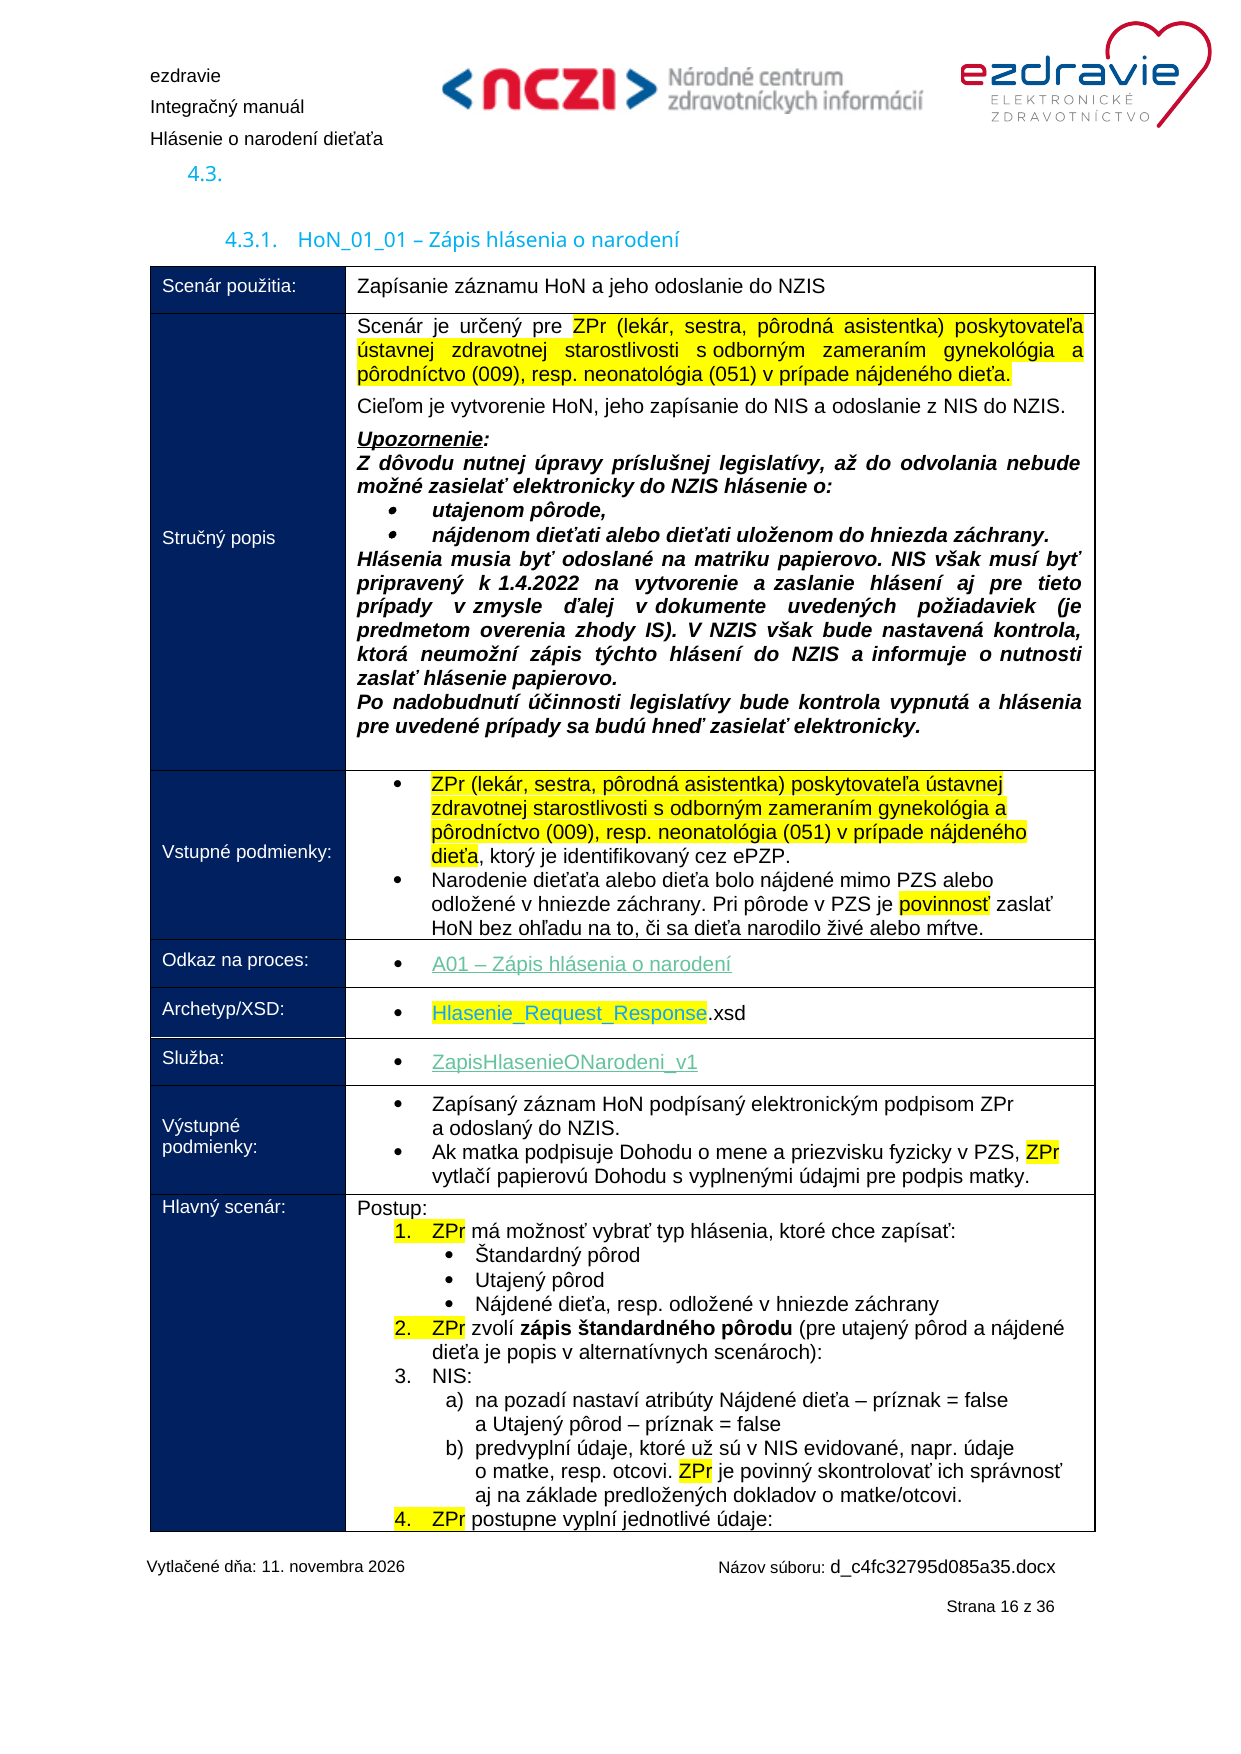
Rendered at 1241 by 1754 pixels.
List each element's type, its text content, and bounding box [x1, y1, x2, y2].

picture [961, 21, 1212, 128]
table_cell Stručný popis [151, 314, 345, 770]
table_cell Hlavný scenár: [151, 1195, 345, 1531]
table_cell ZPr (lekár, sestra, pôrodná asistentka) poskytovateľa ústavnej zdravotnej starostlivosti s odborným zameraním gynekológia a pôrodníctvo (009), resp. neonatológia (051) v prípade nájdeného dieťa, ktorý je identifikovaný cez ePZP. Narodenie dieťaťa alebo dieťa bolo nájdené mimo PZS alebo odložené v hniezde záchrany. Pri pôrode v PZS je povinnosť zaslať HoN bez ohľadu na to, či sa dieťa narodilo živé alebo mŕtve. [346, 771, 1094, 939]
table_cell Odkaz na proces: [151, 940, 345, 987]
table_cell Výstupné podmienky: [151, 1086, 345, 1194]
subtitle HoN_01_01 – Zápis hlásenia o narodení [225, 225, 1090, 253]
table_cell Služba: [151, 1039, 345, 1085]
table_header Zapísanie záznamu HoN a jeho odoslanie do NZIS [346, 267, 1094, 313]
table_cell A01 – Zápis hlásenia o narodení [346, 940, 1094, 987]
table_header Scenár použitia: [151, 267, 345, 313]
table_cell ZapisHlasenieONarodeni_v1 [346, 1039, 1094, 1085]
table_cell Hlasenie_Request_Response.xsd [346, 988, 1094, 1037]
table_cell Vstupné podmienky: [151, 771, 345, 939]
table_cell Archetyp/XSD: [151, 988, 345, 1037]
table_cell Scenár je určený pre ZPr (lekár, sestra, pôrodná asistentka) poskytovateľa ústavnej zdravotnej starostlivosti s odborným zameraním gynekológia a pôrodníctvo (009), resp. neonatológia (051) v prípade nájdeného dieťa. Cieľom je vytvorenie HoN, jeho zapísanie do NIS a odoslanie z NIS do NZIS. Upozornenie: Z dôvodu nutnej úpravy príslušnej legislatívy, až do odvolania nebude možné zasielať elektronicky do NZIS hlásenie o: utajenom pôrode, nájdenom dieťati alebo dieťati uloženom do hniezda záchrany. Hlásenia musia byť odoslané na matriku papierovo. NIS však musí byť pripravený k 1.4.2022 na vytvorenie a zaslanie hlásení aj pre tieto prípady v zmysle ďalej v dokumente uvedených požiadaviek (je predmetom overenia zhody IS). V NZIS však bude nastavená kontrola, ktorá neumožní zápis týchto hlásení do NZIS a informuje o nutnosti zaslať hlásenie papierovo. Po nadobudnutí účinnosti legislatívy bude kontrola vypnutá a hlásenia pre uvedené prípady sa budú hneď zasielať elektronicky. [346, 314, 1094, 770]
picture [442, 67, 924, 114]
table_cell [346, 1195, 1094, 1531]
table_cell Zapísaný záznam HoN podpísaný elektronickým podpisom ZPr a odoslaný do NZIS. Ak matka podpisuje Dohodu o mene a priezvisku fyzicky v PZS, ZPr vytlačí papierovú Dohodu s vyplnenými údajmi pre podpis matky. [346, 1086, 1094, 1194]
